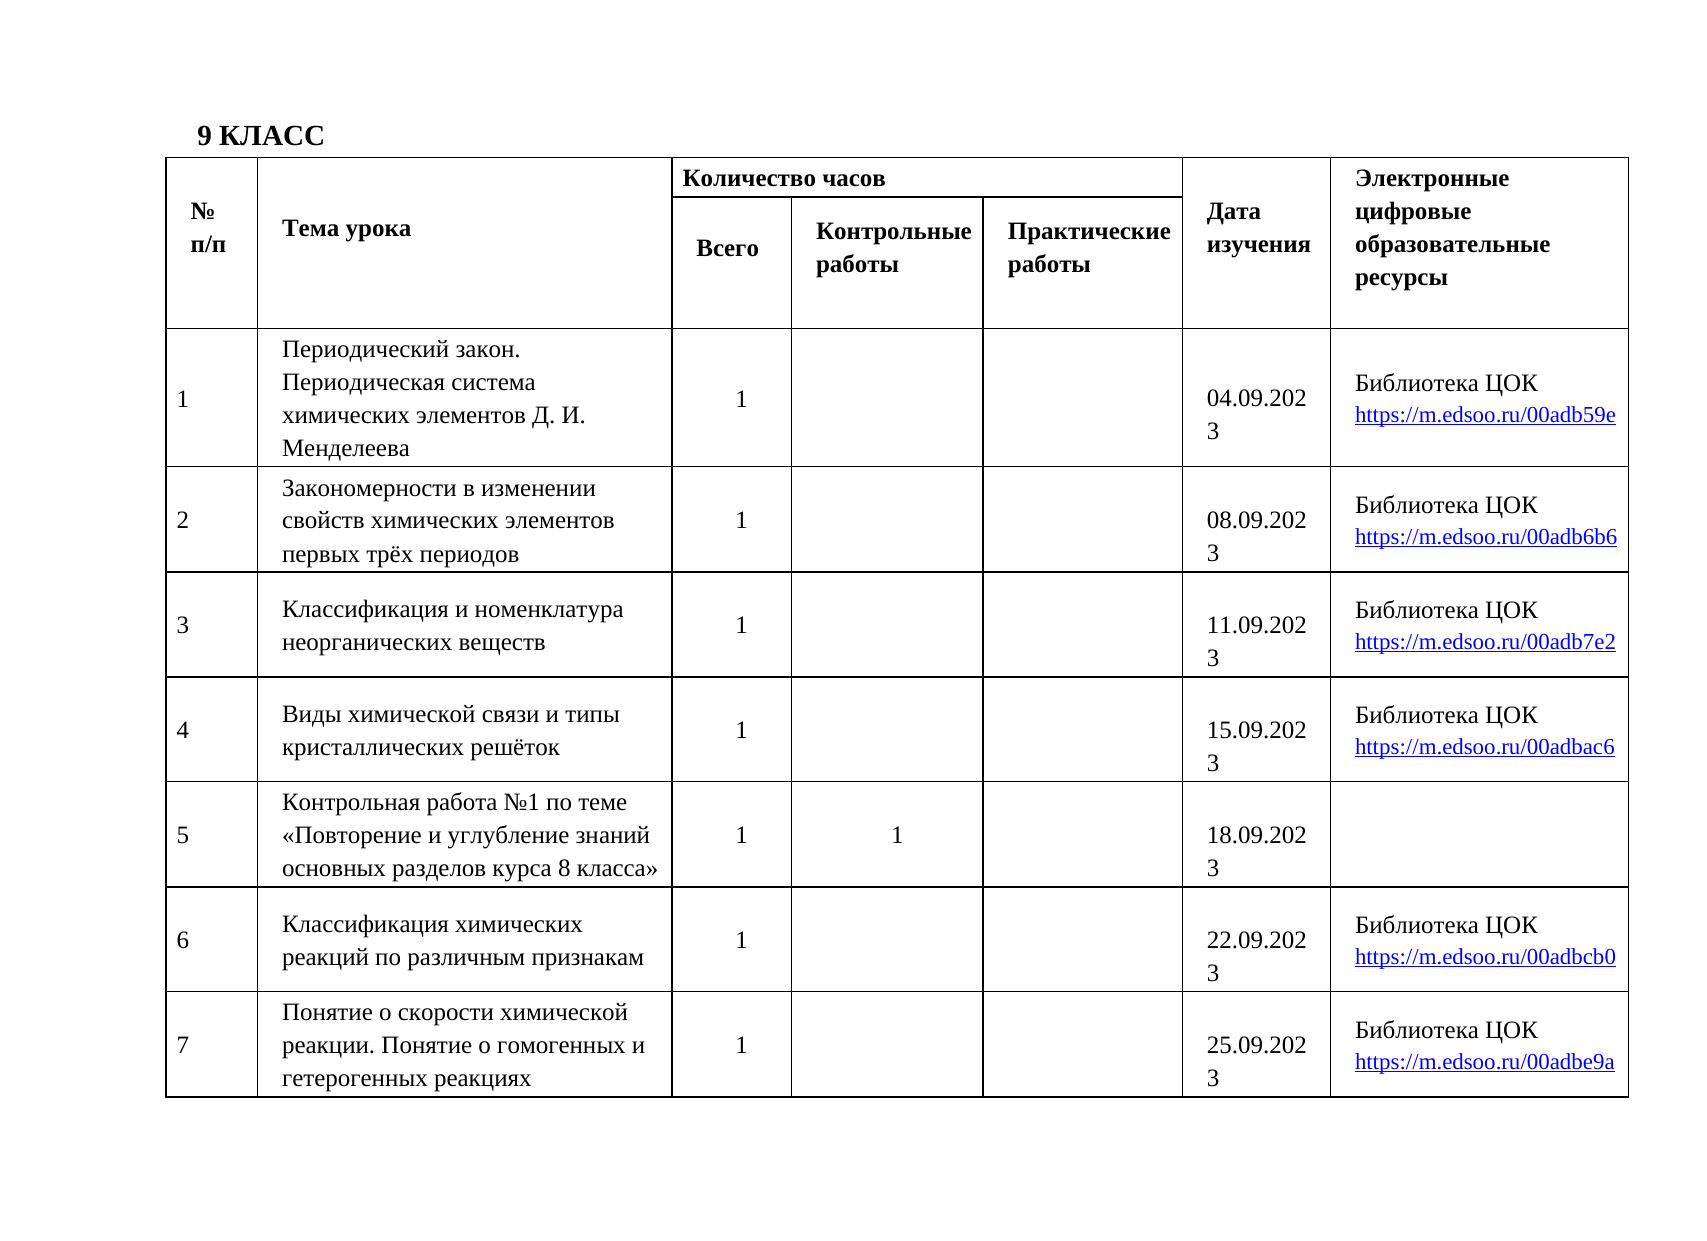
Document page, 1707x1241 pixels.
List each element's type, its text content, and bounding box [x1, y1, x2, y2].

table_cell 18.09.2023 [1183, 782, 1330, 886]
table_cell 6 [167, 888, 257, 991]
table_cell Закономерности в изменении свойств химических элементов первых трёх периодов [258, 467, 671, 571]
table_cell [792, 467, 982, 571]
table_cell [792, 992, 982, 1096]
table_cell 04.09.2023 [1183, 329, 1330, 466]
table_cell Периодический закон. Периодическая система химических элементов Д. И. Менделеева [258, 329, 671, 466]
table_cell [984, 782, 1182, 886]
table_cell Классификация химических реакций по различным признакам [258, 888, 671, 991]
table_cell 1 [673, 992, 791, 1096]
table_cell 3 [167, 573, 257, 676]
table_cell [984, 678, 1182, 781]
table_cell [984, 467, 1182, 571]
table_cell Всего [673, 198, 791, 327]
table_cell Практические работы [984, 198, 1182, 327]
table_cell 08.09.2023 [1183, 467, 1330, 571]
table_cell 1 [673, 782, 791, 886]
table_cell 1 [673, 467, 791, 571]
table_cell [792, 573, 982, 676]
table_cell 2 [167, 467, 257, 571]
table_header Количество часов [673, 158, 1182, 196]
table_cell [792, 329, 982, 466]
table_cell Библиотека ЦОК https://m.edsoo.ru/00adb7e2 [1331, 573, 1628, 676]
table_header Электронные цифровые образовательные ресурсы [1331, 158, 1628, 327]
table_cell [792, 888, 982, 991]
table_cell Библиотека ЦОК https://m.edsoo.ru/00adbe9a [1331, 992, 1628, 1096]
table_cell Классификация и номенклатура неорганических веществ [258, 573, 671, 676]
table_cell 1 [673, 888, 791, 991]
table_cell 15.09.2023 [1183, 678, 1330, 781]
table_cell 1 [792, 782, 982, 886]
table_cell 1 [673, 678, 791, 781]
table_cell 25.09.2023 [1183, 992, 1330, 1096]
table_cell [984, 888, 1182, 991]
table_cell 1 [167, 329, 257, 466]
table_cell [792, 678, 982, 781]
table_cell Контрольная работа №1 по теме «Повторение и углубление знаний основных разделов курса 8 класса» [258, 782, 671, 886]
table_cell [984, 573, 1182, 676]
table_cell 1 [673, 573, 791, 676]
table_cell Контрольные работы [792, 198, 982, 327]
text 9 КЛАСС [190, 118, 1618, 152]
table_cell Понятие о скорости химической реакции. Понятие о гомогенных и гетерогенных реакциях [258, 992, 671, 1096]
table_cell 1 [673, 329, 791, 466]
table_cell Библиотека ЦОК https://m.edsoo.ru/00adb59e [1331, 329, 1628, 466]
table_header Тема урока [258, 158, 671, 327]
table_cell [1331, 782, 1628, 886]
table_header Дата изучения [1183, 158, 1330, 327]
table_cell [984, 992, 1182, 1096]
table_cell [984, 329, 1182, 466]
table_cell Библиотека ЦОК https://m.edsoo.ru/00adbcb0 [1331, 888, 1628, 991]
table_cell 7 [167, 992, 257, 1096]
table_cell Виды химической связи и типы кристаллических решёток [258, 678, 671, 781]
table_cell 22.09.2023 [1183, 888, 1330, 991]
table_cell Библиотека ЦОК https://m.edsoo.ru/00adbac6 [1331, 678, 1628, 781]
table_cell 4 [167, 678, 257, 781]
table_header № п/п [167, 158, 257, 327]
table_cell 5 [167, 782, 257, 886]
table_cell 11.09.2023 [1183, 573, 1330, 676]
table_cell Библиотека ЦОК https://m.edsoo.ru/00adb6b6 [1331, 467, 1628, 571]
